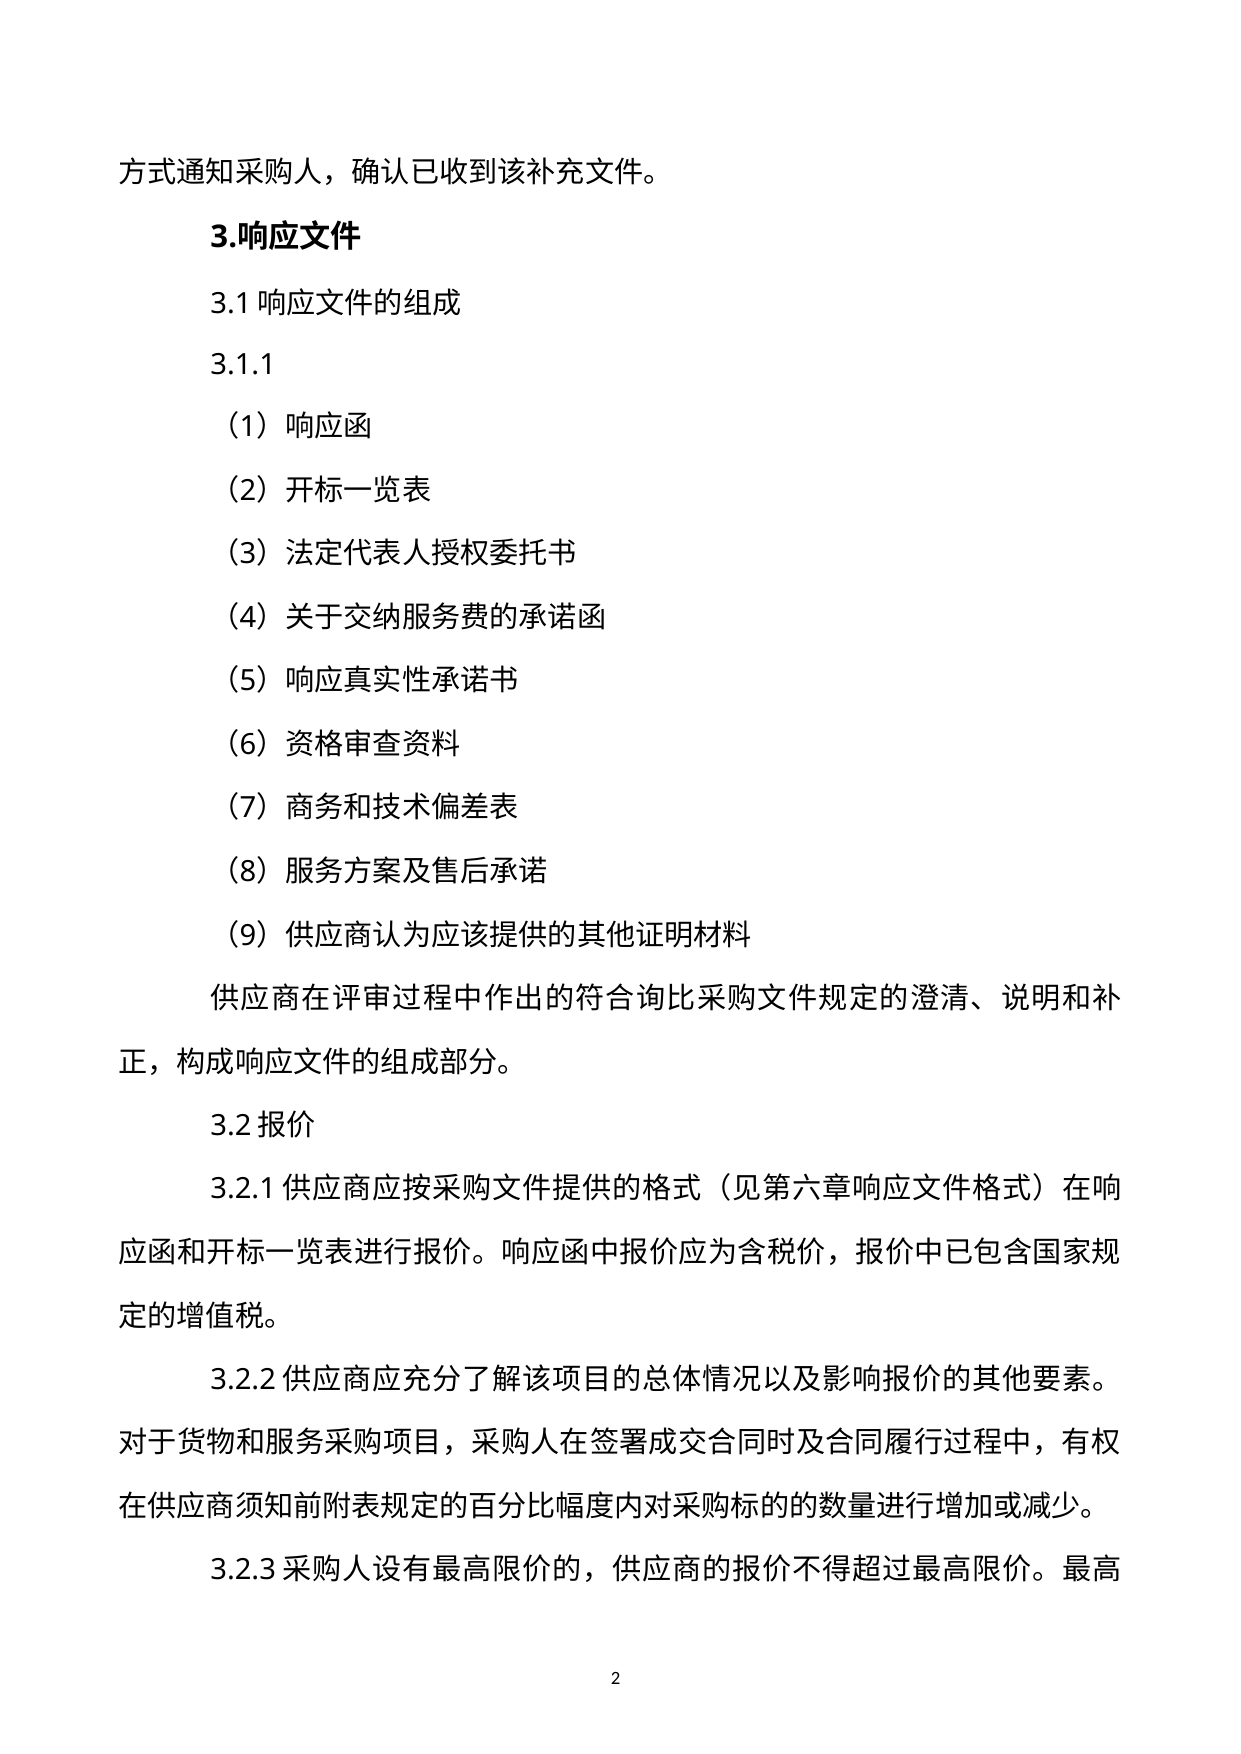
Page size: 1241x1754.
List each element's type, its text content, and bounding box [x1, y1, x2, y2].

text （8）服务方案及售后承诺 [118, 848, 1122, 890]
text 3.2.1供应商应按采购文件提供的格式（见第六章响应文件格式）在响应函和开标一览表进行报价。响应函中报价应为含税价，报价中已包含国家规定的增值税。 [118, 1165, 1122, 1334]
text 3.2报价 [118, 1102, 1122, 1144]
text 3.2.2供应商应充分了解该项目的总体情况以及影响报价的其他要素。对于货物和服务采购项目，采购人在签署成交合同时及合同履行过程中，有权在供应商须知前附表规定的百分比幅度内对采购标的的数量进行增加或减少。 [118, 1356, 1122, 1525]
text （5）响应真实性承诺书 [118, 657, 1122, 699]
text （7）商务和技术偏差表 [118, 784, 1122, 826]
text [118, 1546, 1122, 1588]
text （6）资格审查资料 [118, 721, 1122, 763]
subtitle 3.响应文件 [118, 212, 1122, 257]
text （2）开标一览表 [118, 466, 1122, 509]
text 3.1.1 [118, 343, 1122, 383]
text （9）供应商认为应该提供的其他证明材料 [118, 911, 1122, 953]
text （1）响应函 [118, 403, 1122, 445]
text 供应商在评审过程中作出的符合询比采购文件规定的澄清、说明和补正，构成响应文件的组成部分。 [118, 975, 1122, 1080]
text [118, 148, 1122, 191]
text （3）法定代表人授权委托书 [118, 530, 1122, 572]
text 3.1响应文件的组成 [118, 280, 1122, 322]
text （4）关于交纳服务费的承诺函 [118, 593, 1122, 636]
